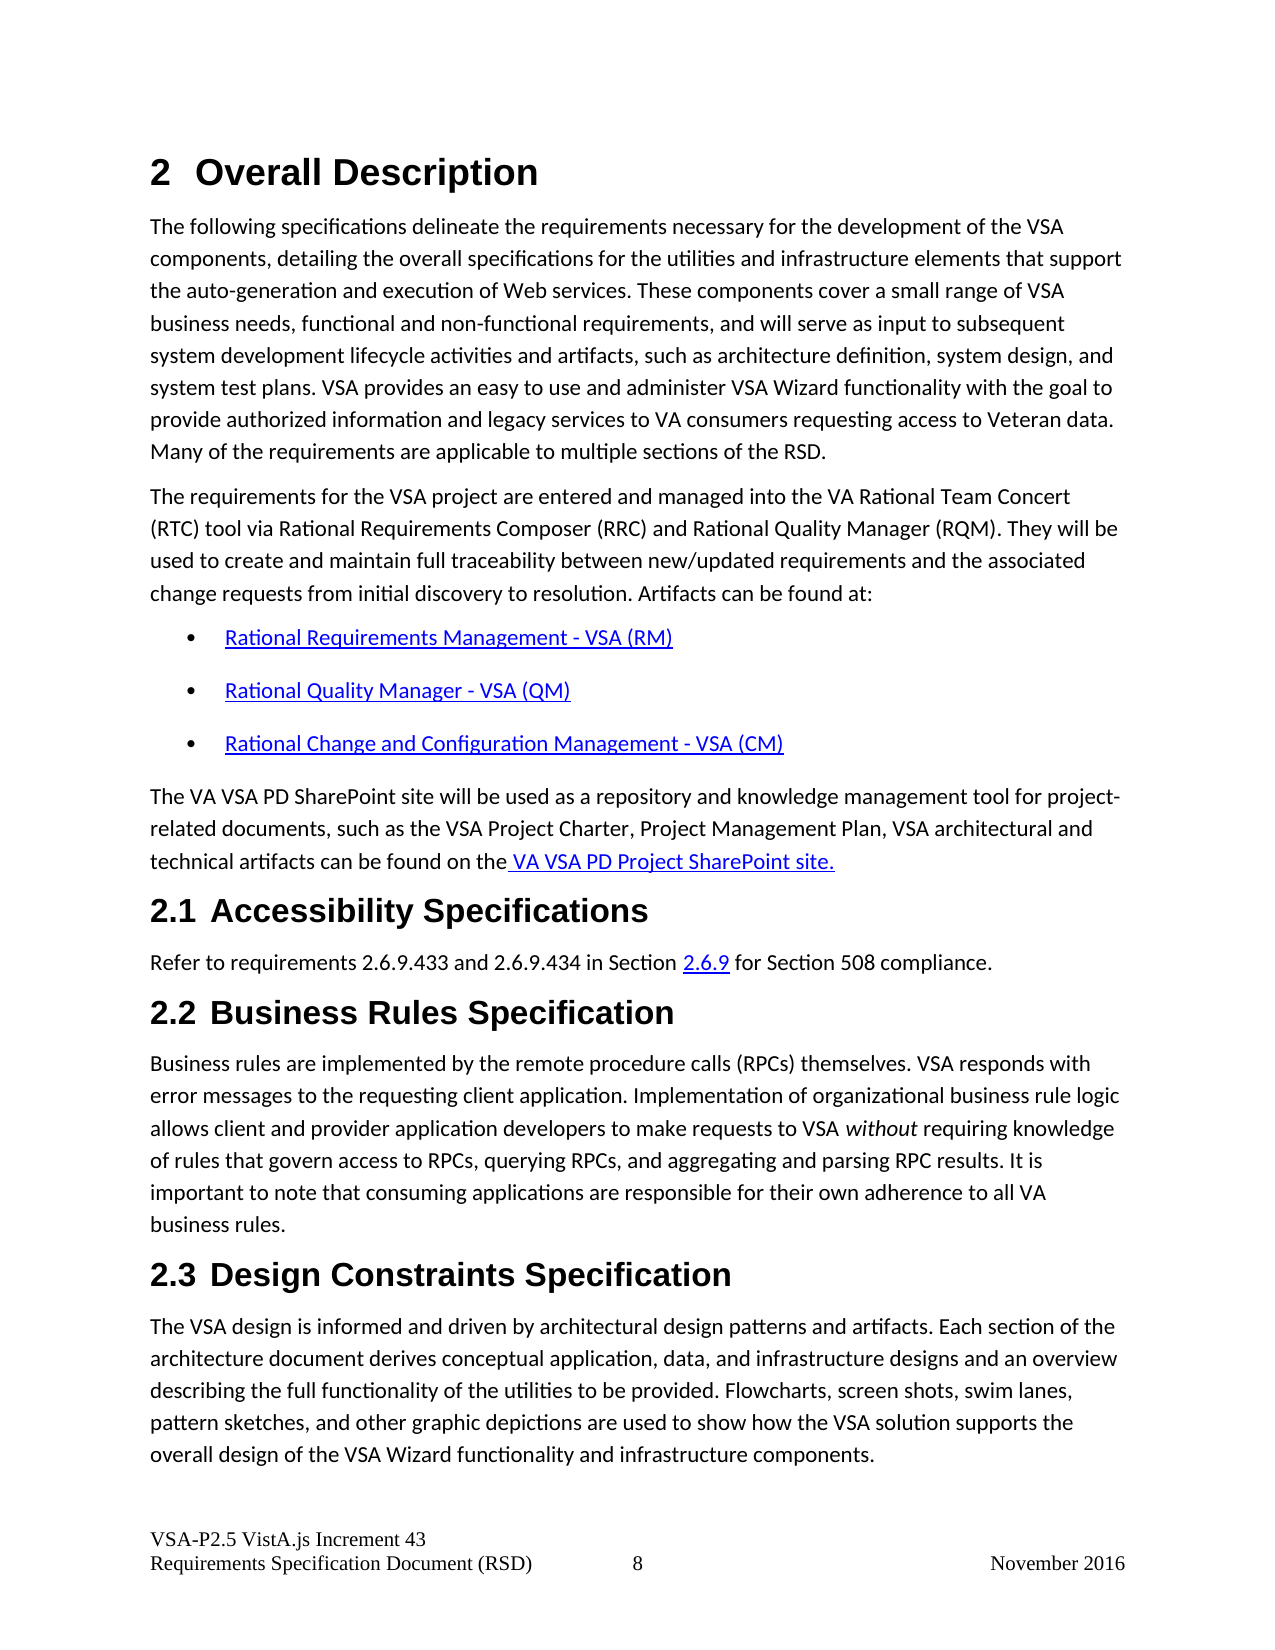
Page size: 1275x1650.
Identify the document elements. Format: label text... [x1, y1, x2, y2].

list Rational Requirements Management - VSA (RM) [187, 623, 1125, 651]
text Business rules are implemented by the remote procedure calls (RPCs) themselves. VSA responds with error messages to the requesting client application. Implementation of organizational business rule logic allows client and provider application developers to make requests to VSA without requiring knowledge of rules that govern access to RPCs, querying RPCs, and aggregating and parsing RPC results. It is important to note that consuming applications are responsible for their own adherence to all VA business rules. [150, 1049, 1125, 1238]
text The VSA design is informed and driven by architectural design patterns and artifacts. Each section of the architecture document derives conceptual application, data, and infrastructure designs and an overview describing the full functionality of the utilities to be provided. Flowcharts, screen shots, swim lanes, pattern sketches, and other graphic depictions are used to show how the VSA solution supports the overall design of the VSA Wizard functionality and infrastructure components. [150, 1312, 1125, 1468]
text The following specifications delineate the requirements necessary for the development of the VSA components, detailing the overall specifications for the utilities and infrastructure elements that support the auto-generation and execution of Web services. These components cover a small range of VSA business needs, functional and non-functional requirements, and will serve as input to subsequent system development lifecycle activities and artifacts, such as architecture definition, system design, and system test plans. VSA provides an easy to use and administer VSA Wizard functionality with the goal to provide authorized information and legacy services to VA consumers requesting access to Veteran data. Many of the requirements are applicable to multiple sections of the RSD. [150, 212, 1125, 465]
list Rational Quality Manager - VSA (QM) [187, 676, 1125, 704]
subtitle Business Rules Specification [150, 993, 1125, 1031]
subtitle Accessibility Specifications [150, 891, 1125, 930]
text Refer to requirements 2.6.9.433 and 2.6.9.434 in Section 2.6.9 for Section 508 compliance. [150, 948, 1125, 976]
text The requirements for the VSA project are entered and managed into the VA Rational Team Concert (RTC) tool via Rational Requirements Composer (RRC) and Rational Quality Manager (RQM). They will be used to create and maintain full traceability between new/updated requirements and the associated change requests from initial discovery to resolution. Artifacts can be found at: [150, 482, 1125, 607]
text The VA VSA PD SharePoint site will be used as a repository and knowledge management tool for project-related documents, such as the VSA Project Charter, Project Management Plan, VSA architectural and technical artifacts can be found on the VA VSA PD Project SharePoint site. [150, 782, 1125, 875]
list Rational Change and Configuration Management - VSA (CM) [187, 729, 1125, 757]
subtitle Design Constraints Specification [150, 1255, 1125, 1293]
subtitle Overall Description [150, 150, 1125, 193]
